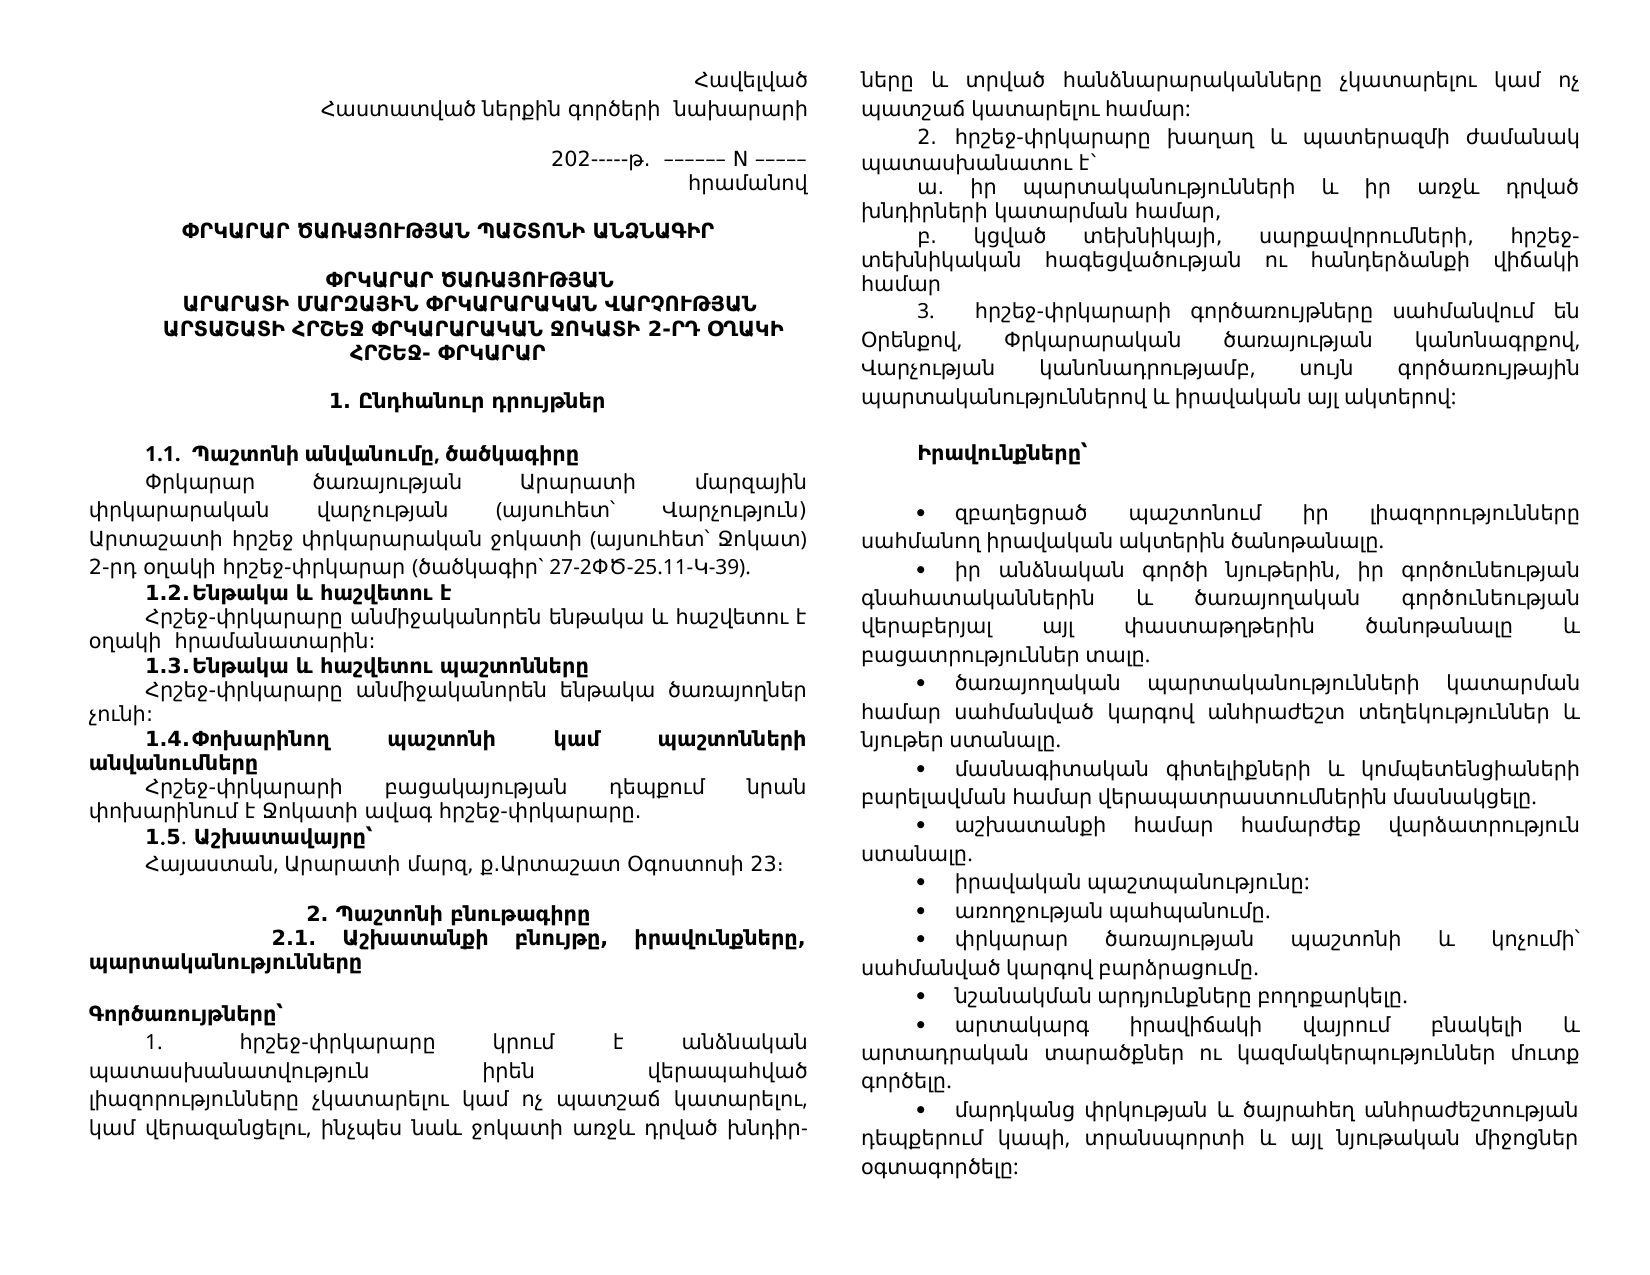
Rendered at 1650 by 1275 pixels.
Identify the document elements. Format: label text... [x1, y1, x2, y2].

list Պաշտոնի անվանումը, ծածկագիրը [89, 439, 807, 467]
list առողջության պահպանումը. [861, 896, 1580, 924]
list Փոխարինող պաշտոնի կամ պաշտոնների անվանումները [89, 727, 807, 775]
text 2.1. Աշխատանքի բնույթը, իրավունքները, պարտականությունները [89, 926, 807, 975]
text Փրկարար ծառայության Արարատի մարզային փրկարարական վարչության (այսուհետ՝ Վարչություն) Արտաշատի հրշեջ փրկարարական ջոկատի (այսուհետ՝ Ջոկատ) 2-րդ օղակի հրշեջ-փրկարար (ծածկագիր` 27-2ՓԾ-25.11-Կ-39). [89, 467, 807, 581]
text Հրշեջ-փրկարարի բացակայության դեպքում նրան փոխարինում է Ջոկատի ավագ հրշեջ-փրկարարը. [89, 775, 807, 824]
text Հրշեջ-փրկարարը անմիջականորեն ենթակա և հաշվետու է օղակի հրամանատարին: [89, 605, 807, 654]
text Հաստատված ներքին գործերի նախարարի [89, 94, 808, 122]
text Գործառույթները՝ [89, 999, 807, 1027]
list նշանակման արդյունքները բողոքարկելը. [861, 981, 1580, 1010]
list մասնագիտական գիտելիքների և կոմպետենցիաների բարելավման համար վերապատրաստումներին մասնակցելը. [861, 754, 1580, 811]
list հրշեջ-փրկարարի գործառույթները սահմանվում են Օրենքով, Փրկարարական ծառայության կանոնագրքով, Վարչության կանոնադրությամբ, սույն գործառույթային պարտականություններով և իրավական այլ ակտերով: [861, 297, 1580, 410]
text ՓՐԿԱՐԱՐ ԾԱՌԱՅՈՒԹՅԱՆ ՊԱՇՏՈՆԻ ԱՆՁՆԱԳԻՐ [89, 219, 808, 244]
list հրշեջ-փրկարարը կրում է անձնական պատասխանատվություն իրեն վերապահված լիազորությունները չկատարելու կամ ոչ պատշաճ կատարելու, կամ վերազանցելու, ինչպես նաև ջոկատի առջև դրված խնդիրները և տրված հանձնարարականները չկատարելու կամ ոչ պատշաճ կատարելու համար: [861, 66, 1580, 122]
text 1.5. Աշխատավայրը՝ [89, 824, 807, 849]
text Հրշեջ-փրկարարը անմիջականորեն ենթակա ծառայողներ չունի: [89, 678, 807, 727]
text 1. Ընդհանուր դրույթներ [126, 389, 808, 414]
list Ենթակա և հաշվետու է [89, 581, 808, 605]
text բ. կցված տեխնիկայի, սարքավորումների, հրշեջ-տեխնիկական հագեցվածության ու հանդերձանքի վիճակի համար [861, 224, 1580, 297]
text ՓՐԿԱՐԱՐ ԾԱՌԱՅՈՒԹՅԱՆ [89, 268, 807, 292]
list աշխատանքի համար համարժեք վարձատրություն ստանալը. [861, 811, 1580, 867]
list արտակարգ իրավիճակի վայրում բնակելի և արտադրական տարածքներ ու կազմակերպություններ մուտք գործելը. [861, 1010, 1580, 1095]
text ԱՐՏԱՇԱՏԻ ՀՐՇԵՋ ՓՐԿԱՐԱՐԱԿԱՆ ՋՈԿԱՏԻ 2-ՐԴ ՕՂԱԿԻ ՀՐՇԵՋ- ՓՐԿԱՐԱՐ [89, 317, 807, 365]
text ԱՐԱՐԱՏԻ ՄԱՐԶԱՅԻՆ ՓՐԿԱՐԱՐԱԿԱՆ ՎԱՐՉՈՒԹՅԱՆ [89, 292, 807, 317]
text Իրավունքները՝ [861, 441, 1579, 465]
text ա. իր պարտականությունների և իր առջև դրված խնդիրների կատարման համար, [861, 175, 1580, 224]
text Հայաստան, Արարատի մարզ, ք.Արտաշատ Օգոստոսի 23։ [89, 849, 807, 878]
list մարդկանց փրկության և ծայրահեղ անհրաժեշտության դեպքերում կապի, տրանսպորտի և այլ նյութական միջոցներ օգտագործելը: [861, 1095, 1579, 1180]
list հրշեջ-փրկարարը կրում է անձնական պատասխանատվություն իրեն վերապահված լիազորությունները չկատարելու կամ ոչ պատշաճ կատարելու, կամ վերազանցելու, ինչպես նաև ջոկատի առջև դրված խնդիրները և տրված հանձնարարականները չկատարելու կամ ոչ պատշաճ կատարելու համար: [89, 1027, 808, 1141]
list զբաղեցրած պաշտոնում իր լիազորությունները սահմանող իրավական ակտերին ծանոթանալը. [861, 498, 1580, 555]
text 202-----թ. –––––– N ––––– հրամանով [89, 147, 808, 195]
text Հավելված [89, 66, 808, 94]
list 2. Պաշտոնի բնութագիրը [89, 902, 808, 926]
list Ենթակա և հաշվետու պաշտոնները [89, 654, 807, 678]
list փրկարար ծառայության պաշտոնի և կոչումի՝ սահմանված կարգով բարձրացումը. [861, 924, 1580, 981]
list իրավական պաշտպանությունը: [861, 867, 1580, 896]
list իր անձնական գործի նյութերին, իր գործունեության գնահատականներին և ծառայողական գործունեության վերաբերյալ այլ փաստաթղթերին ծանոթանալը և բացատրություններ տալը. [861, 555, 1580, 668]
list հրշեջ-փրկարարը խաղաղ և պատերազմի ժամանակ պատասխանատու է` [861, 122, 1580, 175]
list ծառայողական պարտականությունների կատարման համար սահմանված կարգով անհրաժեշտ տեղեկություններ և նյութեր ստանալը. [861, 668, 1580, 754]
